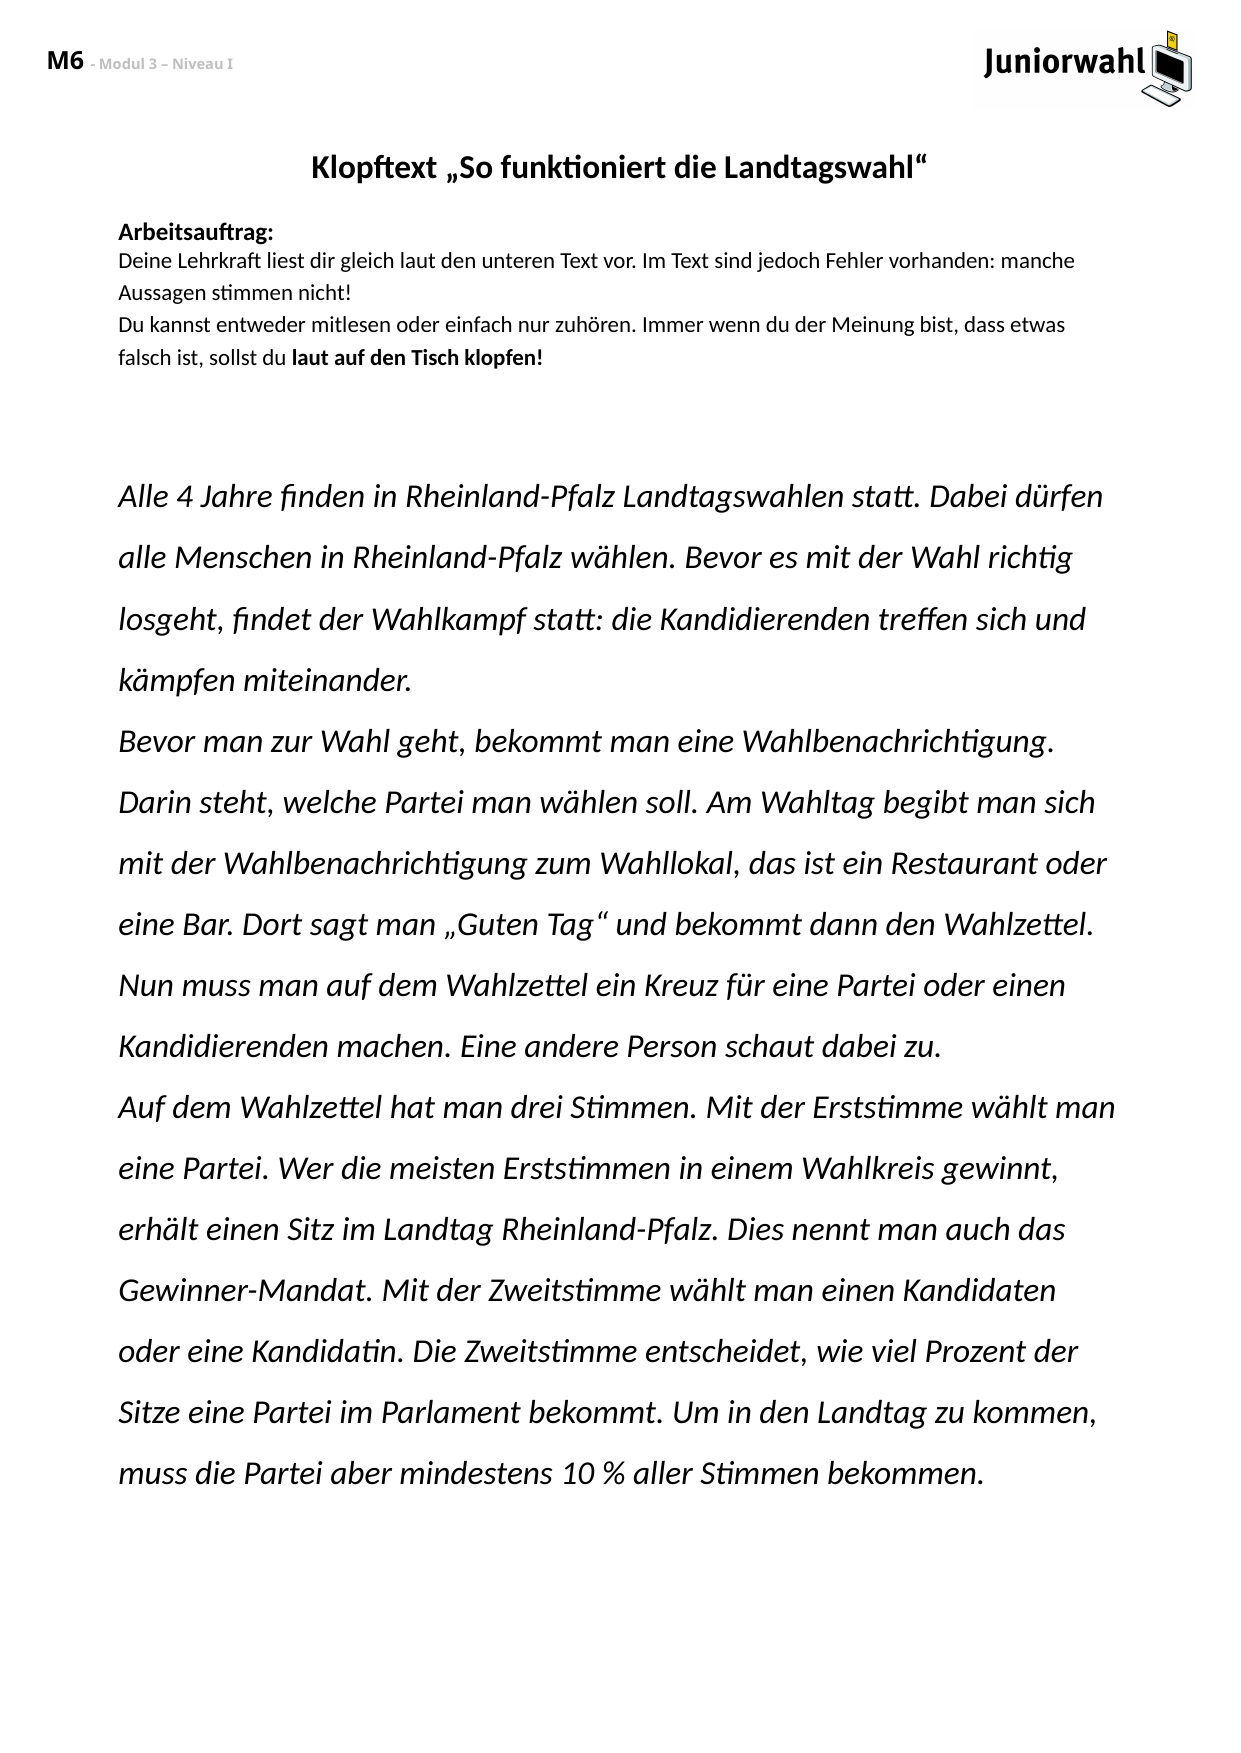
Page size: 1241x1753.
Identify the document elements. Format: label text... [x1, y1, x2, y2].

text Du kannst entweder mitlesen oder einfach nur zuhören. Immer wenn du der Meinung bist, dass etwas falsch ist, sollst du laut auf den Tisch klopfen! [118, 311, 1122, 371]
text Auf dem Wahlzettel hat man drei Stimmen. Mit der Erststimme wählt man eine Partei. Wer die meisten Erststimmen in einem Wahlkreis gewinnt, erhält einen Sitz im Landtag Rheinland-Pfalz. Dies nennt man auch das Gewinner-Mandat. Mit der Zweitstimme wählt man einen Kandidaten oder eine Kandidatin. Die Zweitstimme entscheidet, wie viel Prozent der Sitze eine Partei im Parlament bekommt. Um in den Landtag zu kommen, muss die Partei aber mindestens 10 % aller Stimmen bekommen. [118, 1086, 1122, 1493]
picture [971, 28, 1197, 110]
text Deine Lehrkraft liest dir gleich laut den unteren Text vor. Im Text sind jedoch Fehler vorhanden: manche Aussagen stimmen nicht! [118, 246, 1122, 306]
text Alle 4 Jahre finden in Rheinland-Pfalz Landtagswahlen statt. Dabei dürfen alle Menschen in Rheinland-Pfalz wählen. Bevor es mit der Wahl richtig losgeht, findet der Wahlkampf statt: die Kandidierenden treffen sich und kämpfen miteinander. [118, 476, 1122, 699]
text Nun muss man auf dem Wahlzettel ein Kreuz für eine Partei oder einen Kandidierenden machen. Eine andere Person schaut dabei zu. [118, 964, 1122, 1066]
text Bevor man zur Wahl geht, bekommt man eine Wahlbenachrichtigung. Darin steht, welche Partei man wählen soll. Am Wahltag begibt man sich mit der Wahlbenachrichtigung zum Wahllokal, das ist ein Restaurant oder eine Bar. Dort sagt man „Guten Tag“ und bekommt dann den Wahlzettel. [118, 720, 1122, 943]
text Klopftext „So funktioniert die Landtagswahl“ [118, 146, 1122, 187]
text Arbeitsauftrag: [118, 216, 1122, 246]
